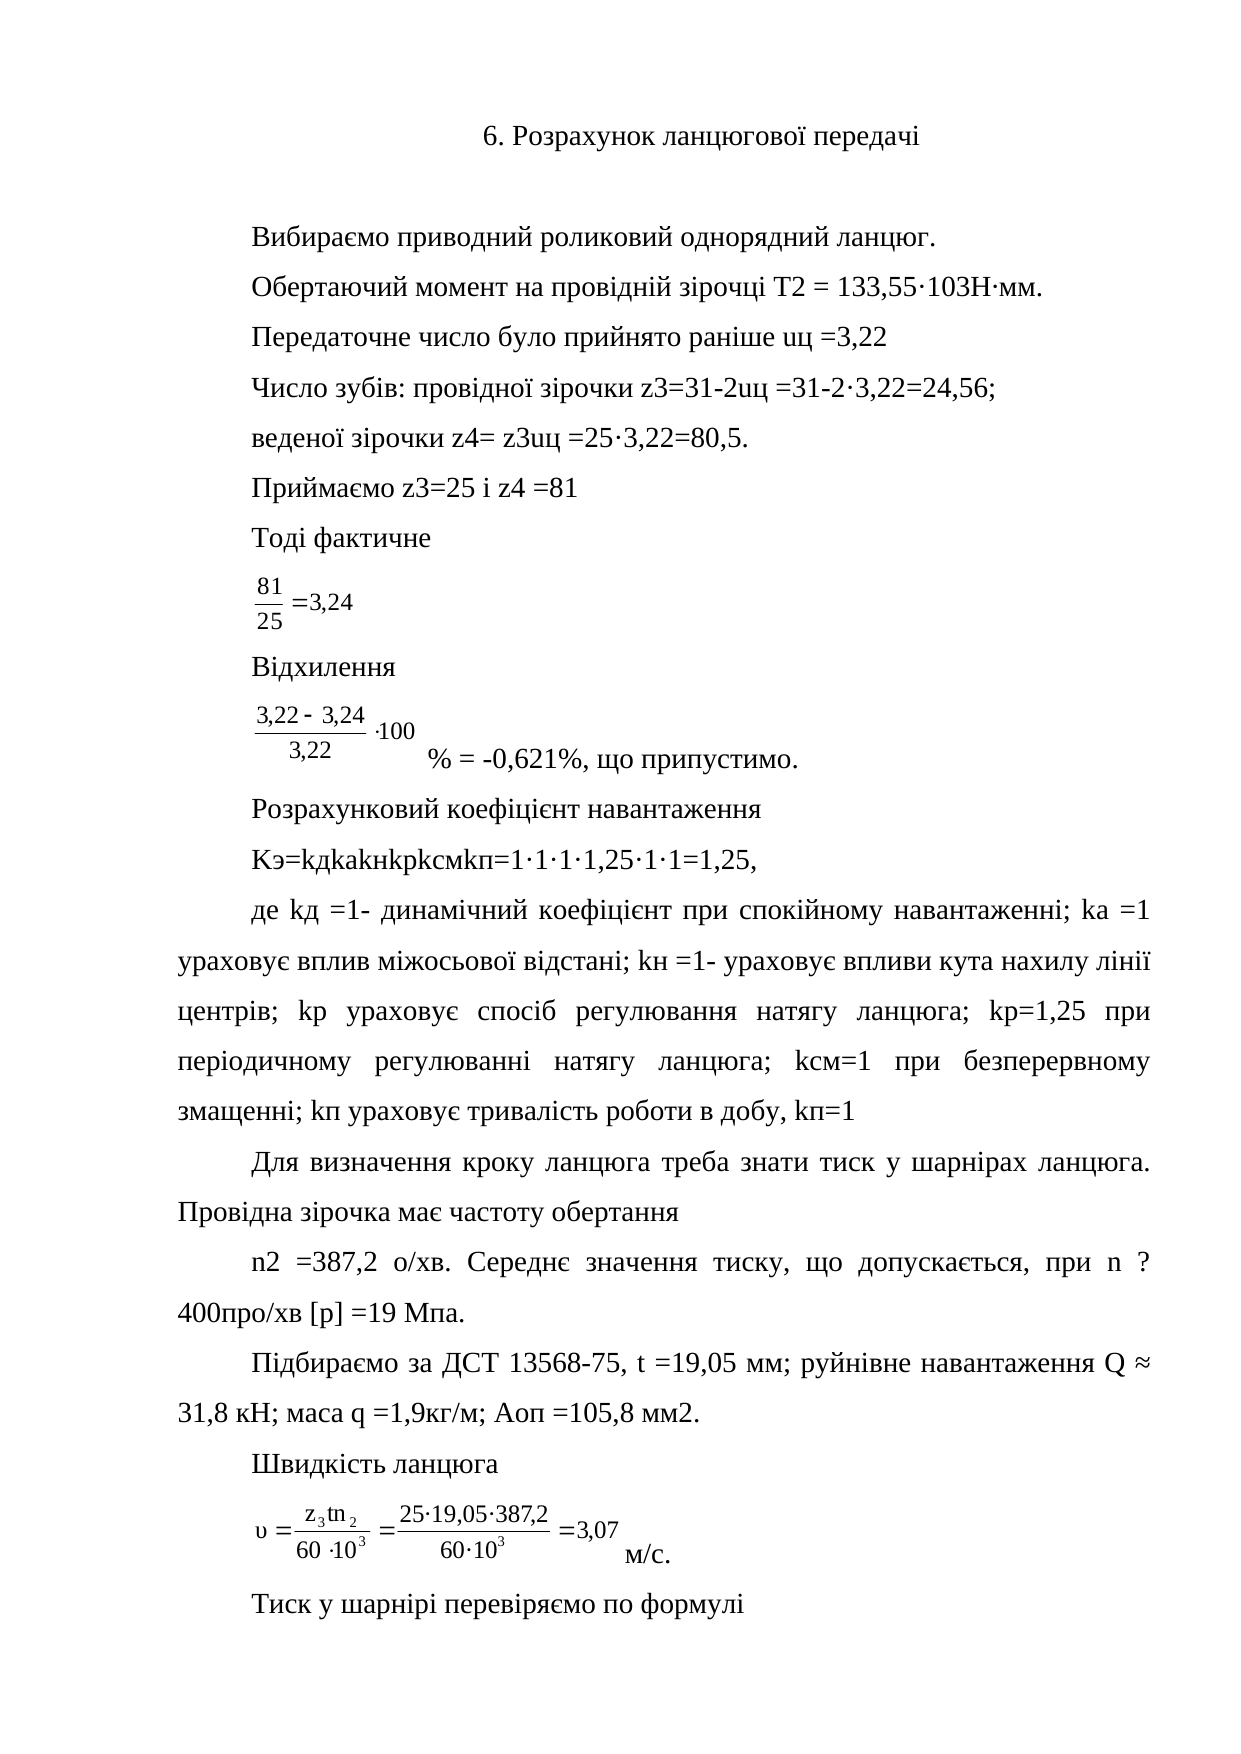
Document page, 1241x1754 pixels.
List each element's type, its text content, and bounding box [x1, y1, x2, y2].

text веденої зірочки z4= z3uц =25·3,22=80,5. [177, 420, 1152, 453]
text Тиск у шарнірі перевіряємо по формулі [177, 1586, 1152, 1620]
text Приймаємо z3=25 і z4 =81 [177, 470, 1152, 504]
text де kд =1- динамічний коефіцієнт при спокійному навантаженні; kа =1 ураховує вплив міжосьової відстані; kн =1- ураховує впливи кута нахилу лінії центрів; kр ураховує спосіб регулювання натягу ланцюга; kр=1,25 при періодичному регулюванні натягу ланцюга; kсм=1 при безперервному змащенні; kп ураховує тривалість роботи в добу, kп=1 [177, 892, 1152, 1127]
text Число зубів: провідної зірочки z3=31-2uц =31-2·3,22=24,56; [177, 370, 1152, 403]
text 6. Розрахунок ланцюгової передачі [177, 118, 1152, 152]
text Швидкість ланцюга [177, 1446, 1152, 1479]
text м/с. [177, 1496, 1152, 1569]
text % = -0,621%, що припустимо. [177, 700, 1152, 775]
text Відхилення [177, 649, 1152, 683]
text Для визначення кроку ланцюга треба знати тиск у шарнірах ланцюга. Провідна зірочка має частоту обертання [177, 1144, 1152, 1228]
text Передаточне число було прийнято раніше uц =3,22 [177, 319, 1152, 353]
text n2 =387,2 о/хв. Середнє значення тиску, що допускається, при n ? 400про/хв [p] =19 Мпа. [177, 1244, 1152, 1328]
text Тоді фактичне [177, 521, 1152, 554]
text Вибираємо приводний роликовий однорядний ланцюг. [177, 219, 1152, 252]
text Підбираємо за ДСТ 13568-75, t =19,05 мм; руйнівне навантаження Q ≈ 31,8 кН; маса q =1,9кг/м; Аоп =105,8 мм2. [177, 1345, 1152, 1429]
text Kэ=kдkаkнkрkсмkп=1·1·1·1,25·1·1=1,25, [177, 842, 1152, 876]
text Обертаючий момент на провідній зірочці Т2 = 133,55·103Н∙мм. [177, 269, 1152, 303]
text Розрахунковий коефіцієнт навантаження [177, 792, 1152, 825]
